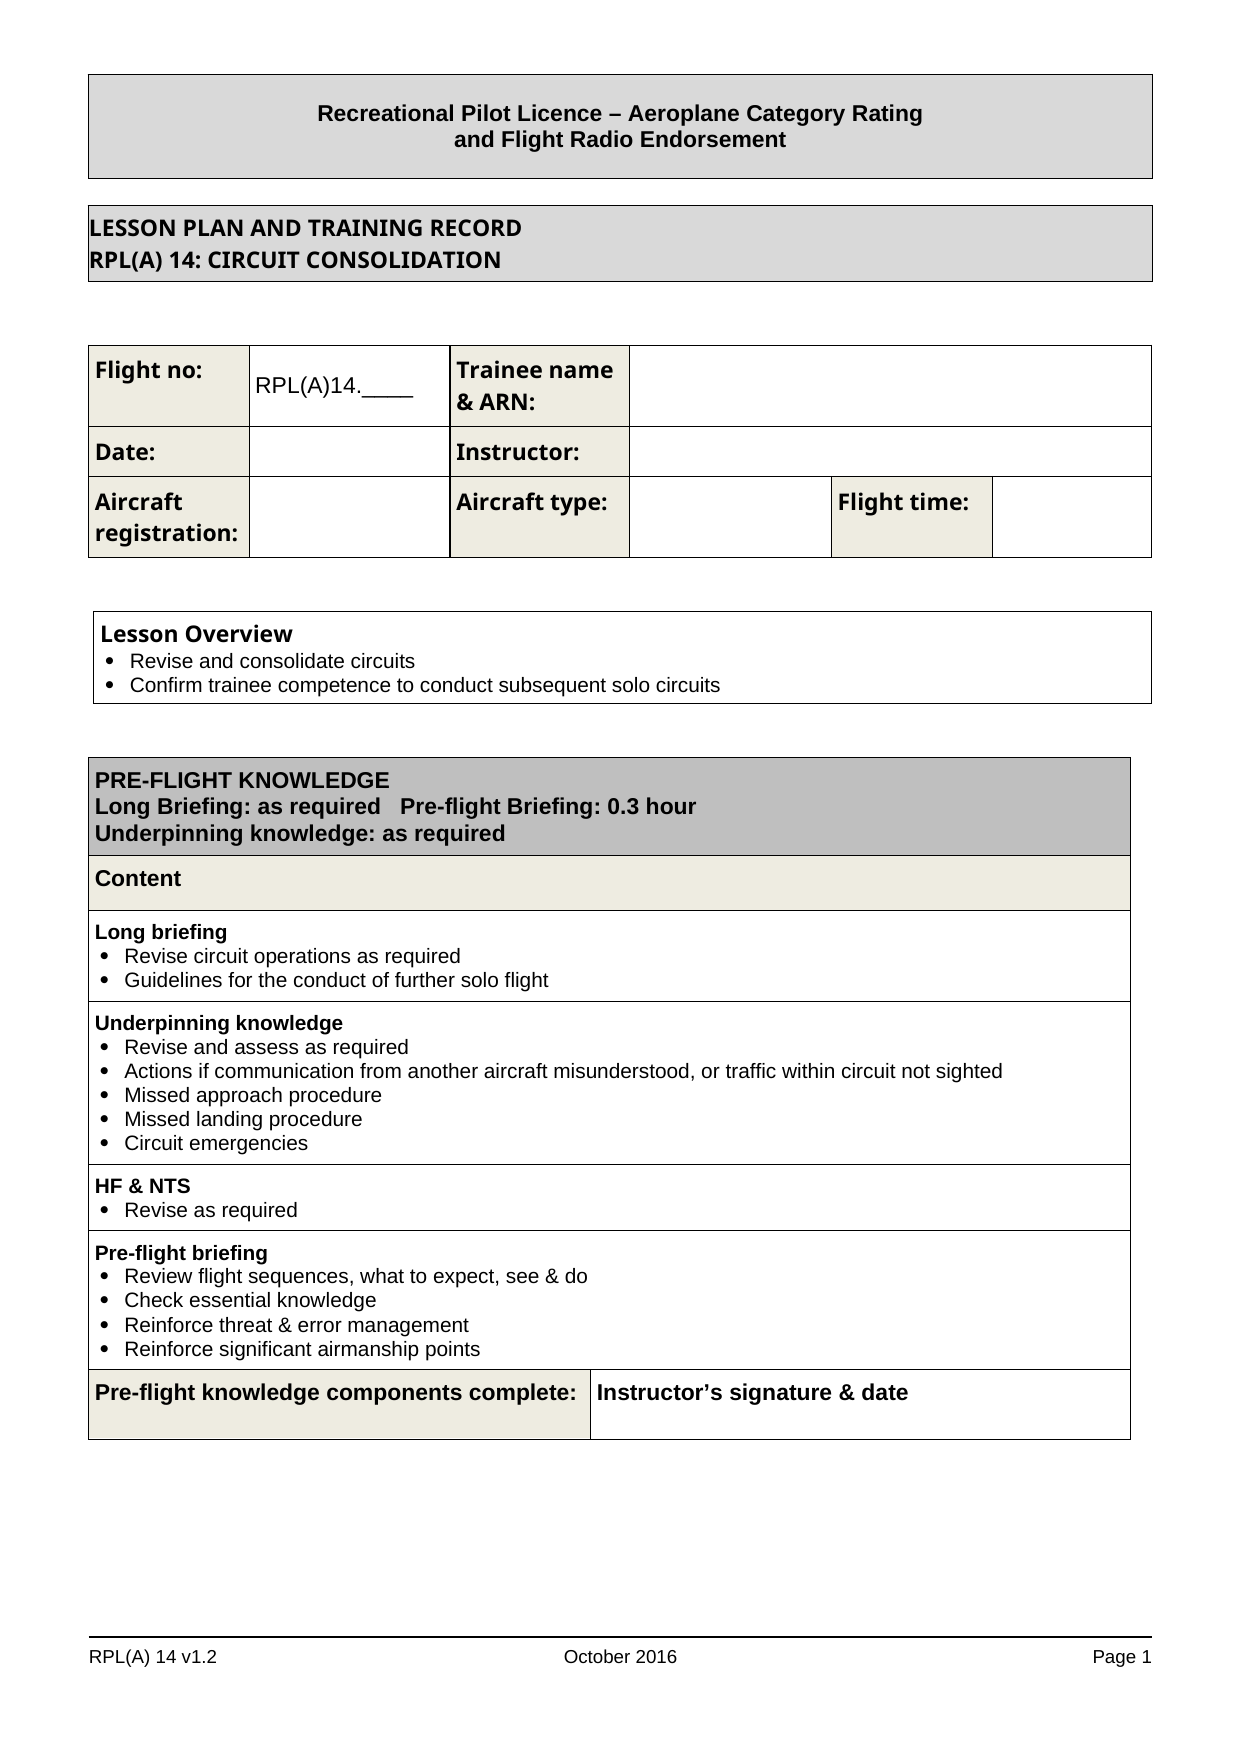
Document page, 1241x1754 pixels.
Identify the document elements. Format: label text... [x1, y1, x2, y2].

table_cell Underpinning knowledge Revise and assess as required Actions if communication from another aircraft misunderstood, or traffic within circuit not sighted Missed approach procedure Missed landing procedure Circuit emergencies [89, 1002, 1130, 1164]
table_cell Long briefing Revise circuit operations as required Guidelines for the conduct of further solo flight [89, 911, 1130, 1001]
table_header RPL(A)14.____ [250, 346, 449, 426]
table_cell [630, 427, 1151, 476]
table_cell Content [89, 856, 1130, 910]
table_header Lesson Overview Revise and consolidate circuits Confirm trainee competence to conduct subsequent solo circuits [94, 612, 1151, 703]
table_cell Date: [89, 427, 249, 476]
table_cell Pre-flight knowledge components complete: [89, 1370, 590, 1438]
table_cell HF & NTS Revise as required [89, 1165, 1130, 1230]
table_cell [630, 477, 831, 557]
table_header Flight no: [89, 346, 249, 426]
table_cell [250, 477, 449, 557]
table_cell Instructor: [451, 427, 629, 476]
table_cell Instructor’s signature & date [591, 1370, 1130, 1438]
table_header PRE-FLIGHT KNOWLEDGE Long Briefing: as required Pre-flight Briefing: 0.3 hour Underpinning knowledge: as required [89, 758, 1130, 855]
table_cell Aircraft registration: [89, 477, 249, 557]
table_cell Pre-flight briefing Review flight sequences, what to expect, see & do Check essential knowledge Reinforce threat & error management Reinforce significant airmanship points [89, 1231, 1130, 1369]
table_header [630, 346, 1151, 426]
table_header Trainee name & ARN: [451, 346, 629, 426]
table_cell Flight time: [832, 477, 992, 557]
table_cell [993, 477, 1151, 557]
table_cell [250, 427, 449, 476]
table_cell Aircraft type: [451, 477, 629, 557]
